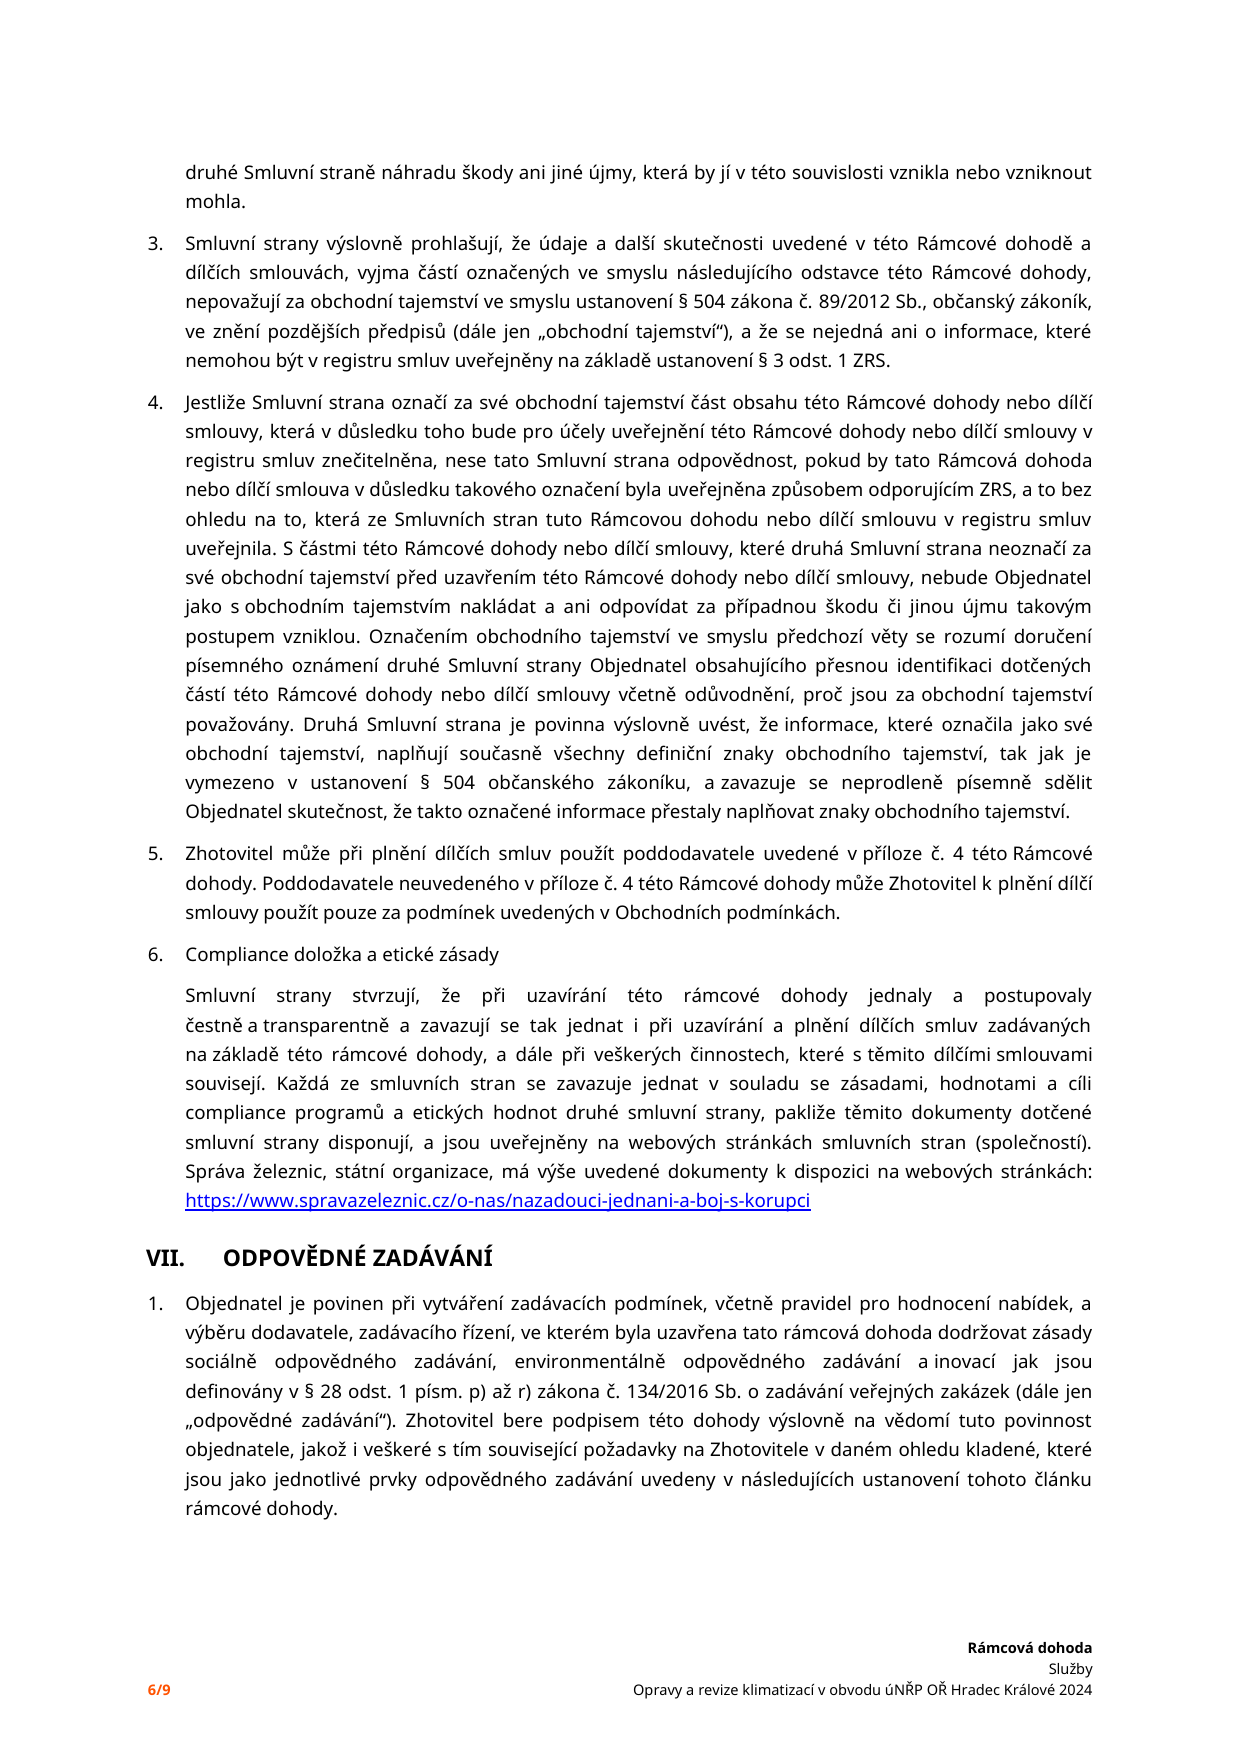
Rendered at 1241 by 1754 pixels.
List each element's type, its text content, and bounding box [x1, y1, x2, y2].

list Zhotovitel může při plnění dílčích smluv použít poddodavatele uvedené v příloze č. 4 této Rámcové dohody. Poddodavatele neuvedeného v příloze č. 4 této Rámcové dohody může Zhotovitel k plnění dílčí smlouvy použít pouze za podmínek uvedených v Obchodních podmínkách. [148, 841, 1093, 924]
list Objednatel je povinen při vytváření zadávacích podmínek, včetně pravidel pro hodnocení nabídek, a výběru dodavatele, zadávacího řízení, ve kterém byla uzavřena tato rámcová dohoda dodržovat zásady sociálně odpovědného zadávání, environmentálně odpovědného zadávání a inovací jak jsou definovány v § 28 odst. 1 písm. p) až r) zákona č. 134/2016 Sb. o zadávání veřejných zakázek (dále jen „odpovědné zadávání“). Zhotovitel bere podpisem této dohody výslovně na vědomí tuto povinnost objednatele, jakož i veškeré s tím související požadavky na Zhotovitele v daném ohledu kladené, které jsou jako jednotlivé prvky odpovědného zadávání uvedeny v následujících ustanovení tohoto článku rámcové dohody. [148, 1290, 1093, 1521]
list Smluvní strany stvrzují, že při uzavírání této rámcové dohody jednaly a postupovaly čestně a transparentně a zavazují se tak jednat i při uzavírání a plnění dílčích smluv zadávaných na základě této rámcové dohody, a dále při veškerých činnostech, které s těmito dílčími smlouvami souvisejí. Každá ze smluvních stran se zavazuje jednat v souladu se zásadami, hodnotami a cíli compliance programů a etických hodnot druhé smluvní strany, pakliže těmito dokumenty dotčené smluvní strany disponují, a jsou uveřejněny na webových stránkách smluvních stran (společností). Správa železnic, státní organizace, má výše uvedené dokumenty k dispozici na webových stránkách: https://www.spravazeleznic.cz/o-nas/nazadouci-jednani-a-boj-s-korupci [185, 983, 1093, 1213]
list Compliance doložka a etické zásady [148, 941, 1093, 966]
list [148, 159, 1093, 214]
list ODPOVĚDNÉ ZADÁVÁNÍ [185, 1242, 1093, 1273]
list Jestliže Smluvní strana označí za své obchodní tajemství část obsahu této Rámcové dohody nebo dílčí smlouvy, která v důsledku toho bude pro účely uveřejnění této Rámcové dohody nebo dílčí smlouvy v registru smluv znečitelněna, nese tato Smluvní strana odpovědnost, pokud by tato Rámcová dohoda nebo dílčí smlouva v důsledku takového označení byla uveřejněna způsobem odporujícím ZRS, a to bez ohledu na to, která ze Smluvních stran tuto Rámcovou dohodu nebo dílčí smlouvu v registru smluv uveřejnila. S částmi této Rámcové dohody nebo dílčí smlouvy, které druhá Smluvní strana neoznačí za své obchodní tajemství před uzavřením této Rámcové dohody nebo dílčí smlouvy, nebude Objednatel jako s obchodním tajemstvím nakládat a ani odpovídat za případnou škodu či jinou újmu takovým postupem vzniklou. Označením obchodního tajemství ve smyslu předchozí věty se rozumí doručení písemného oznámení druhé Smluvní strany Objednatel obsahujícího přesnou identifikaci dotčených částí této Rámcové dohody nebo dílčí smlouvy včetně odůvodnění, proč jsou za obchodní tajemství považovány. Druhá Smluvní strana je povinna výslovně uvést, že informace, které označila jako své obchodní tajemství, naplňují současně všechny definiční znaky obchodního tajemství, tak jak je vymezeno v ustanovení § 504 občanského zákoníku, a zavazuje se neprodleně písemně sdělit Objednatel skutečnost, že takto označené informace přestaly naplňovat znaky obchodního tajemství. [148, 389, 1093, 824]
list Smluvní strany výslovně prohlašují, že údaje a další skutečnosti uvedené v této Rámcové dohodě a dílčích smlouvách, vyjma částí označených ve smyslu následujícího odstavce této Rámcové dohody, nepovažují za obchodní tajemství ve smyslu ustanovení § 504 zákona č. 89/2012 Sb., občanský zákoník, ve znění pozdějších předpisů (dále jen „obchodní tajemství“), a že se nejedná ani o informace, které nemohou být v registru smluv uveřejněny na základě ustanovení § 3 odst. 1 ZRS. [148, 230, 1093, 373]
